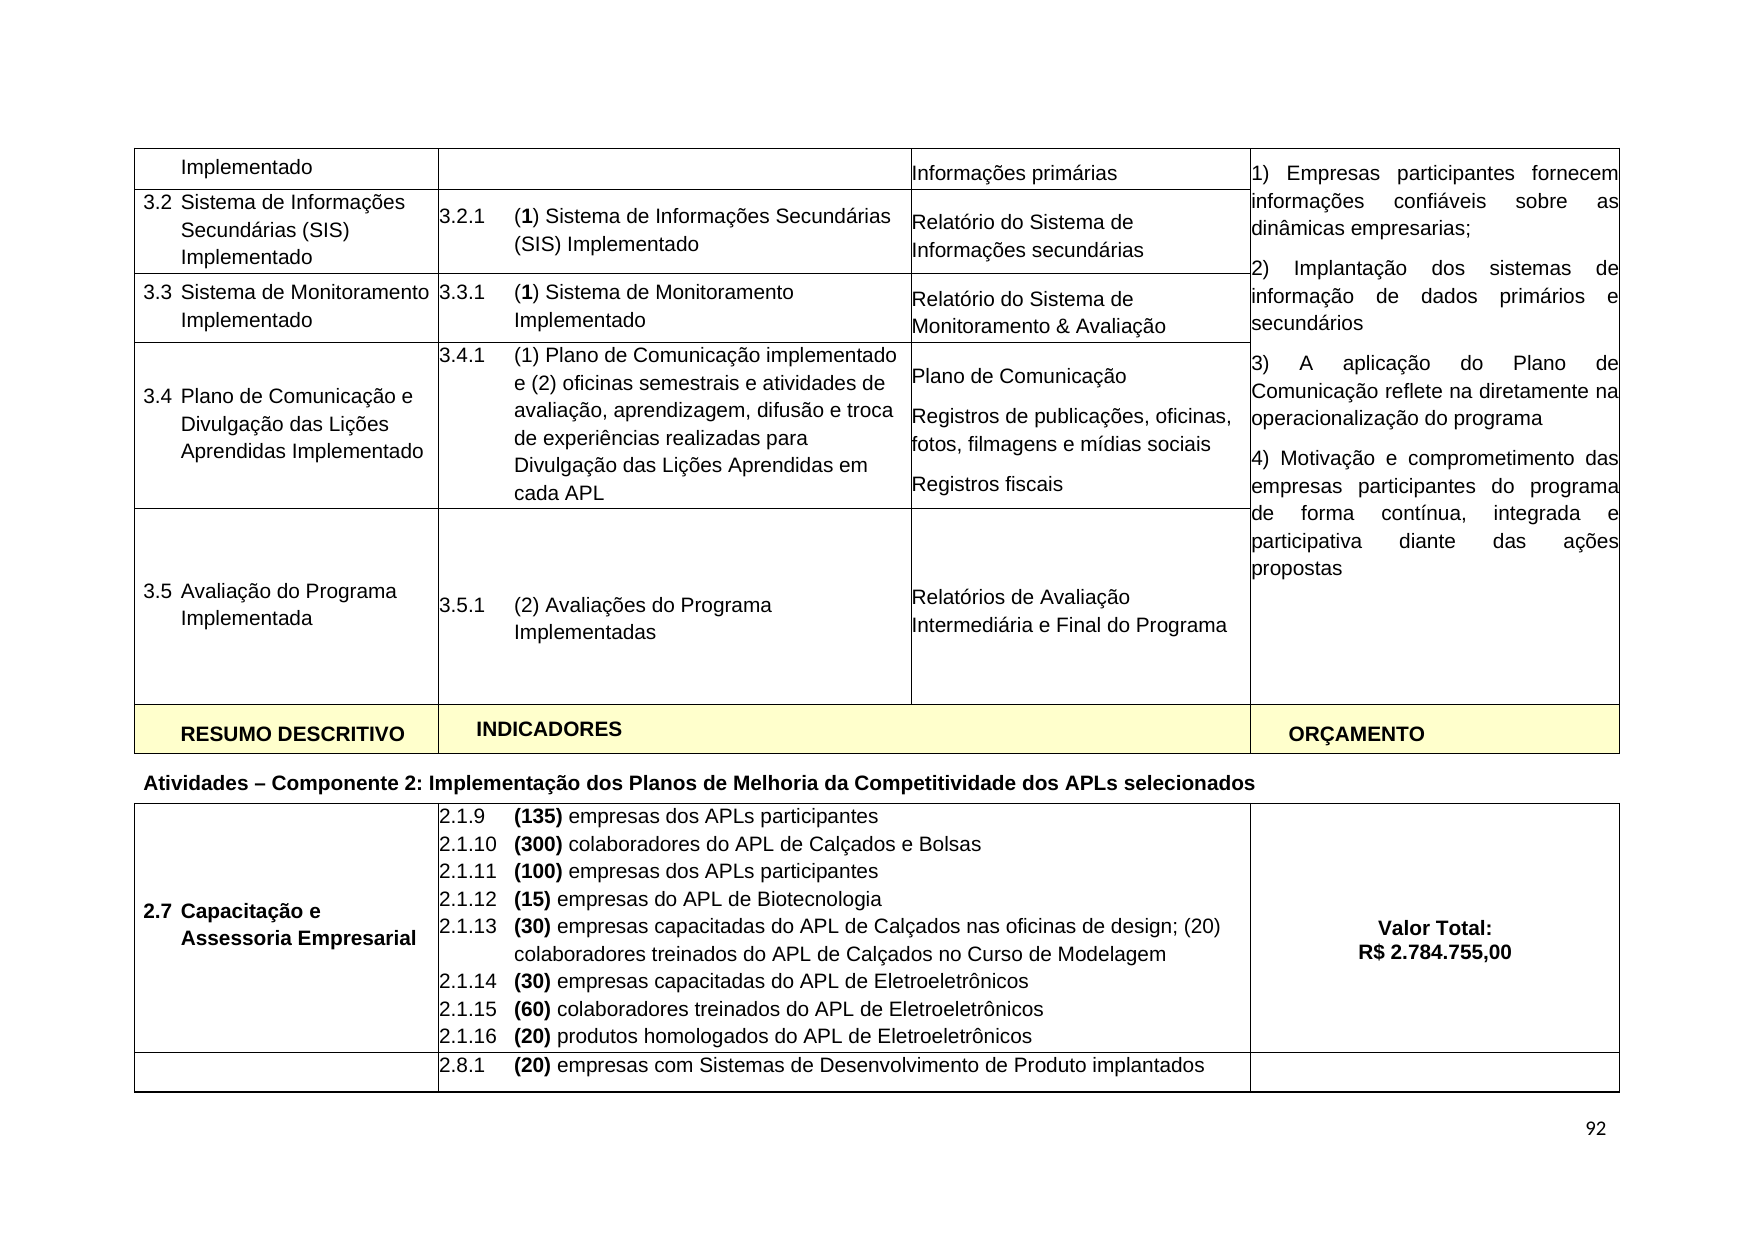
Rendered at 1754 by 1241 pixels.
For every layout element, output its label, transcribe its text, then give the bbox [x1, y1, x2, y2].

table_cell (1) Sistema de Monitoramento Implementado [439, 274, 911, 342]
table_cell Atividades – Componente 2: Implementação dos Planos de Melhoria da Competitividade dos APLs selecionados [134, 754, 1620, 803]
table_cell Relatório do Sistema de Monitoramento & Avaliação [912, 274, 1250, 342]
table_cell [135, 1053, 438, 1091]
table_cell Plano de Comunicação Registros de publicações, oficinas, fotos, filmagens e mídias sociais Registros fiscais [912, 343, 1250, 508]
table_cell Valor Total: R$ 2.784.755,00 [1251, 804, 1619, 1052]
table_cell Capacitação e Assessoria Empresarial [135, 804, 438, 1052]
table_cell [912, 149, 1250, 189]
table_cell INDICADORES [439, 705, 1250, 753]
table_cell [135, 149, 438, 189]
table_cell ORÇAMENTO [1251, 705, 1619, 753]
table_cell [439, 1053, 1250, 1091]
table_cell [1251, 1053, 1619, 1091]
table_cell (2) Avaliações do Programa Implementadas [439, 509, 911, 704]
table_cell Avaliação do Programa Implementada [135, 509, 438, 704]
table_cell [439, 149, 911, 189]
table_cell RESUMO DESCRITIVO [135, 705, 438, 753]
table_cell (135) empresas dos APLs participantes (300) colaboradores do APL de Calçados e Bolsas (100) empresas dos APLs participantes (15) empresas do APL de Biotecnologia (30) empresas capacitadas do APL de Calçados nas oficinas de design; (20) colaboradores treinados do APL de Calçados no Curso de Modelagem (30) empresas capacitadas do APL de Eletroeletrônicos (60) colaboradores treinados do APL de Eletroeletrônicos (20) produtos homologados do APL de Eletroeletrônicos [439, 804, 1250, 1052]
table_cell Relatórios de Avaliação Intermediária e Final do Programa [912, 509, 1250, 704]
table_cell Relatório do Sistema de Informações secundárias [912, 190, 1250, 273]
table_cell Plano de Comunicação e Divulgação das Lições Aprendidas Implementado [135, 343, 438, 508]
table_cell Sistema de Informações Secundárias (SIS) Implementado [135, 190, 438, 273]
table_cell Sistema de Monitoramento Implementado [135, 274, 438, 342]
table_cell (1) Plano de Comunicação implementado e (2) oficinas semestrais e atividades de avaliação, aprendizagem, difusão e troca de experiências realizadas para Divulgação das Lições Aprendidas em cada APL [439, 343, 911, 508]
table_cell (1) Sistema de Informações Secundárias (SIS) Implementado [439, 190, 911, 273]
